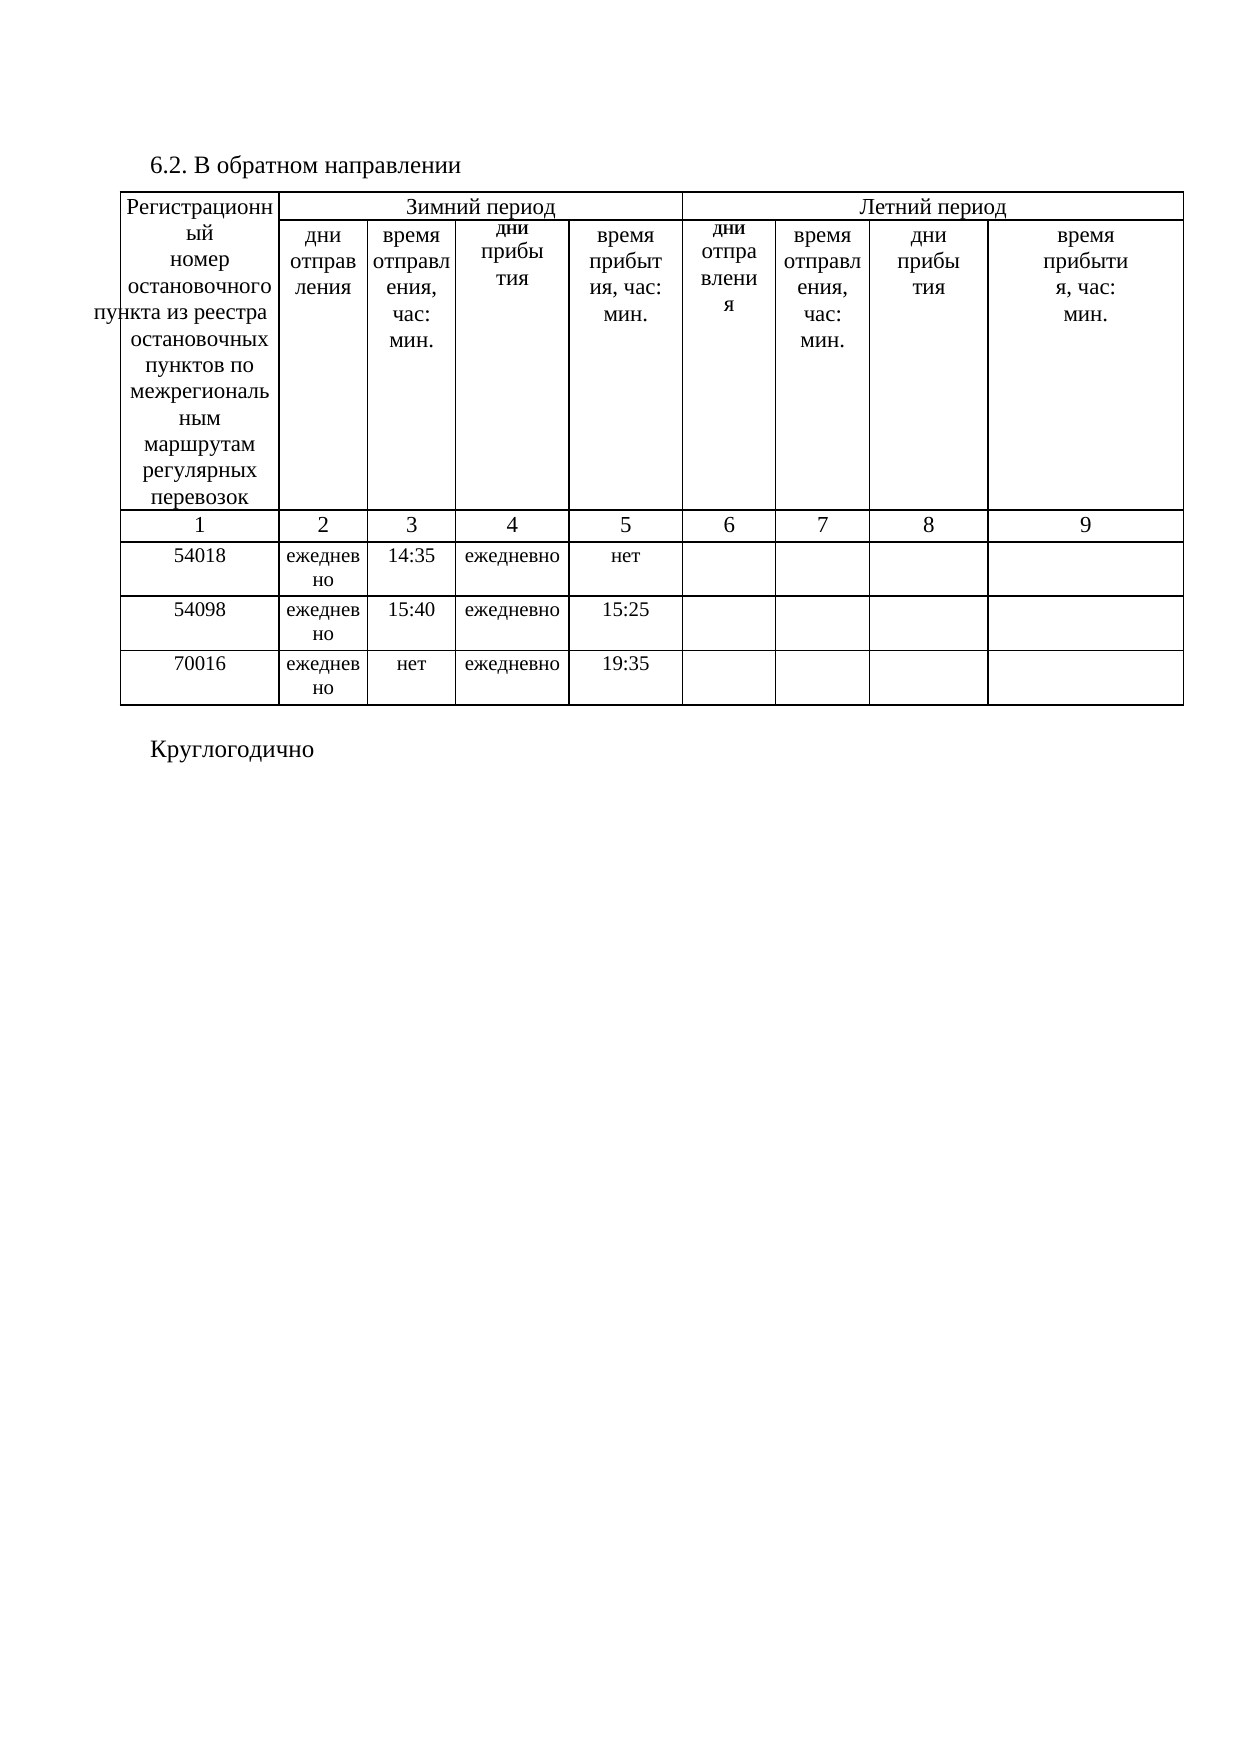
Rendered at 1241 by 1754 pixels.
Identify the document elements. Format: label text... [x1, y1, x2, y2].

table_cell ежедневно [456, 543, 568, 595]
table_cell 9 [989, 511, 1183, 541]
table_cell 70016 [121, 651, 278, 704]
table_cell 14:35 [368, 543, 455, 595]
table_cell время отправл ения, час: мин. [776, 221, 869, 509]
table_cell время прибыт ия, час: мин. [570, 221, 682, 509]
table_header Летний период [683, 193, 1183, 219]
table_cell ежедневно [280, 651, 367, 704]
table_cell [776, 651, 869, 704]
table_cell 7 [776, 511, 869, 541]
table_cell время прибыти я, час: мин. [989, 221, 1183, 509]
table_cell ДНИ прибы тия [456, 221, 568, 509]
table_cell [989, 543, 1183, 595]
table_cell нет [570, 543, 682, 595]
table_cell 8 [870, 511, 987, 541]
table_cell [870, 597, 987, 650]
table_cell 2 [280, 511, 367, 541]
table_header Зимний период [280, 193, 682, 219]
table_cell ежедневно [280, 543, 367, 595]
table_cell 6 [683, 511, 775, 541]
table_cell [989, 597, 1183, 650]
table_cell [776, 543, 869, 595]
table_cell дни прибы тия [870, 221, 987, 509]
table_cell 54018 [121, 543, 278, 595]
table_cell дни отправ ления [280, 221, 367, 509]
table_cell ежедневно [456, 651, 568, 704]
table_cell 15:40 [368, 597, 455, 650]
table_cell 5 [570, 511, 682, 541]
table_cell нет [368, 651, 455, 704]
table_cell 19:35 [570, 651, 682, 704]
table_cell ДНИ отпра влени я [683, 221, 775, 509]
table_header Регистрационный номер остановочного пункта из реестра остановочных пунктов по межрегиональным маршрутам регулярных перевозок [121, 193, 278, 509]
table_cell [989, 651, 1183, 704]
table_cell ежедневно [280, 597, 367, 650]
table_cell [870, 651, 987, 704]
text 6.2. В обратном направлении [150, 150, 1090, 179]
table_cell [870, 543, 987, 595]
table_cell [776, 597, 869, 650]
table_cell 15:25 [570, 597, 682, 650]
table_cell [683, 543, 775, 595]
table_cell 1 [121, 511, 278, 541]
table_cell 4 [456, 511, 568, 541]
table_cell [683, 597, 775, 650]
table_cell 54098 [121, 597, 278, 650]
table_cell 3 [368, 511, 455, 541]
table_cell [683, 651, 775, 704]
text Круглогодично [150, 734, 1090, 763]
table_cell ежедневно [456, 597, 568, 650]
table_cell время отправл ения, час: мин. [368, 221, 455, 509]
